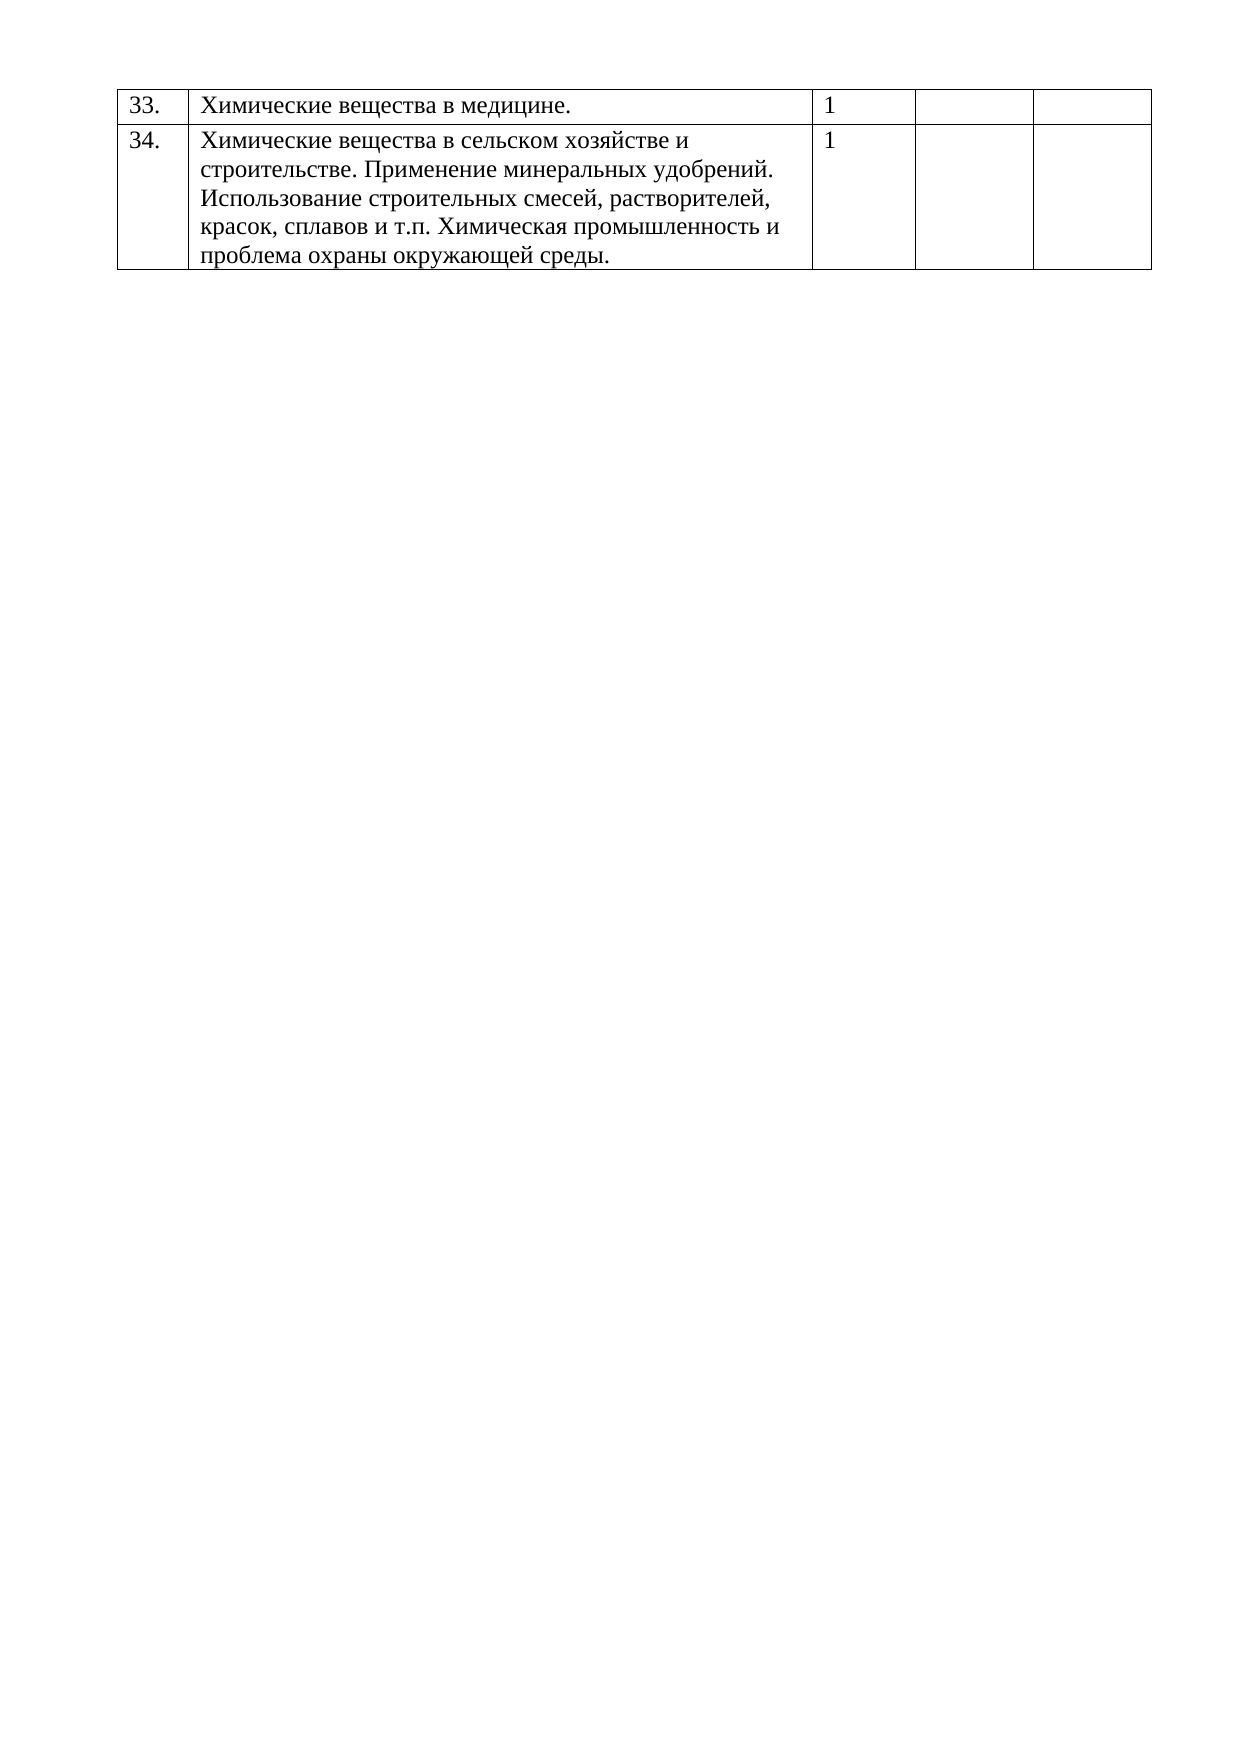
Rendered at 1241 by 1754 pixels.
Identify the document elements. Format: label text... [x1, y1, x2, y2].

table_cell [1034, 90, 1151, 124]
table_cell Химические вещества в медицине. [189, 90, 812, 124]
table_cell 34. [118, 125, 188, 269]
table_cell [916, 90, 1033, 124]
table_cell [1034, 125, 1151, 269]
table_cell 33. [118, 90, 188, 124]
table_cell Химические вещества в сельском хозяйстве и строительстве. Применение минеральных удобрений. Использование строительных смесей, растворителей, красок, сплавов и т.п. Химическая промышленность и проблема охраны окружающей среды. [189, 125, 812, 269]
table_cell 1 [813, 90, 915, 124]
table_cell 1 [813, 125, 915, 269]
table_cell [916, 125, 1033, 269]
